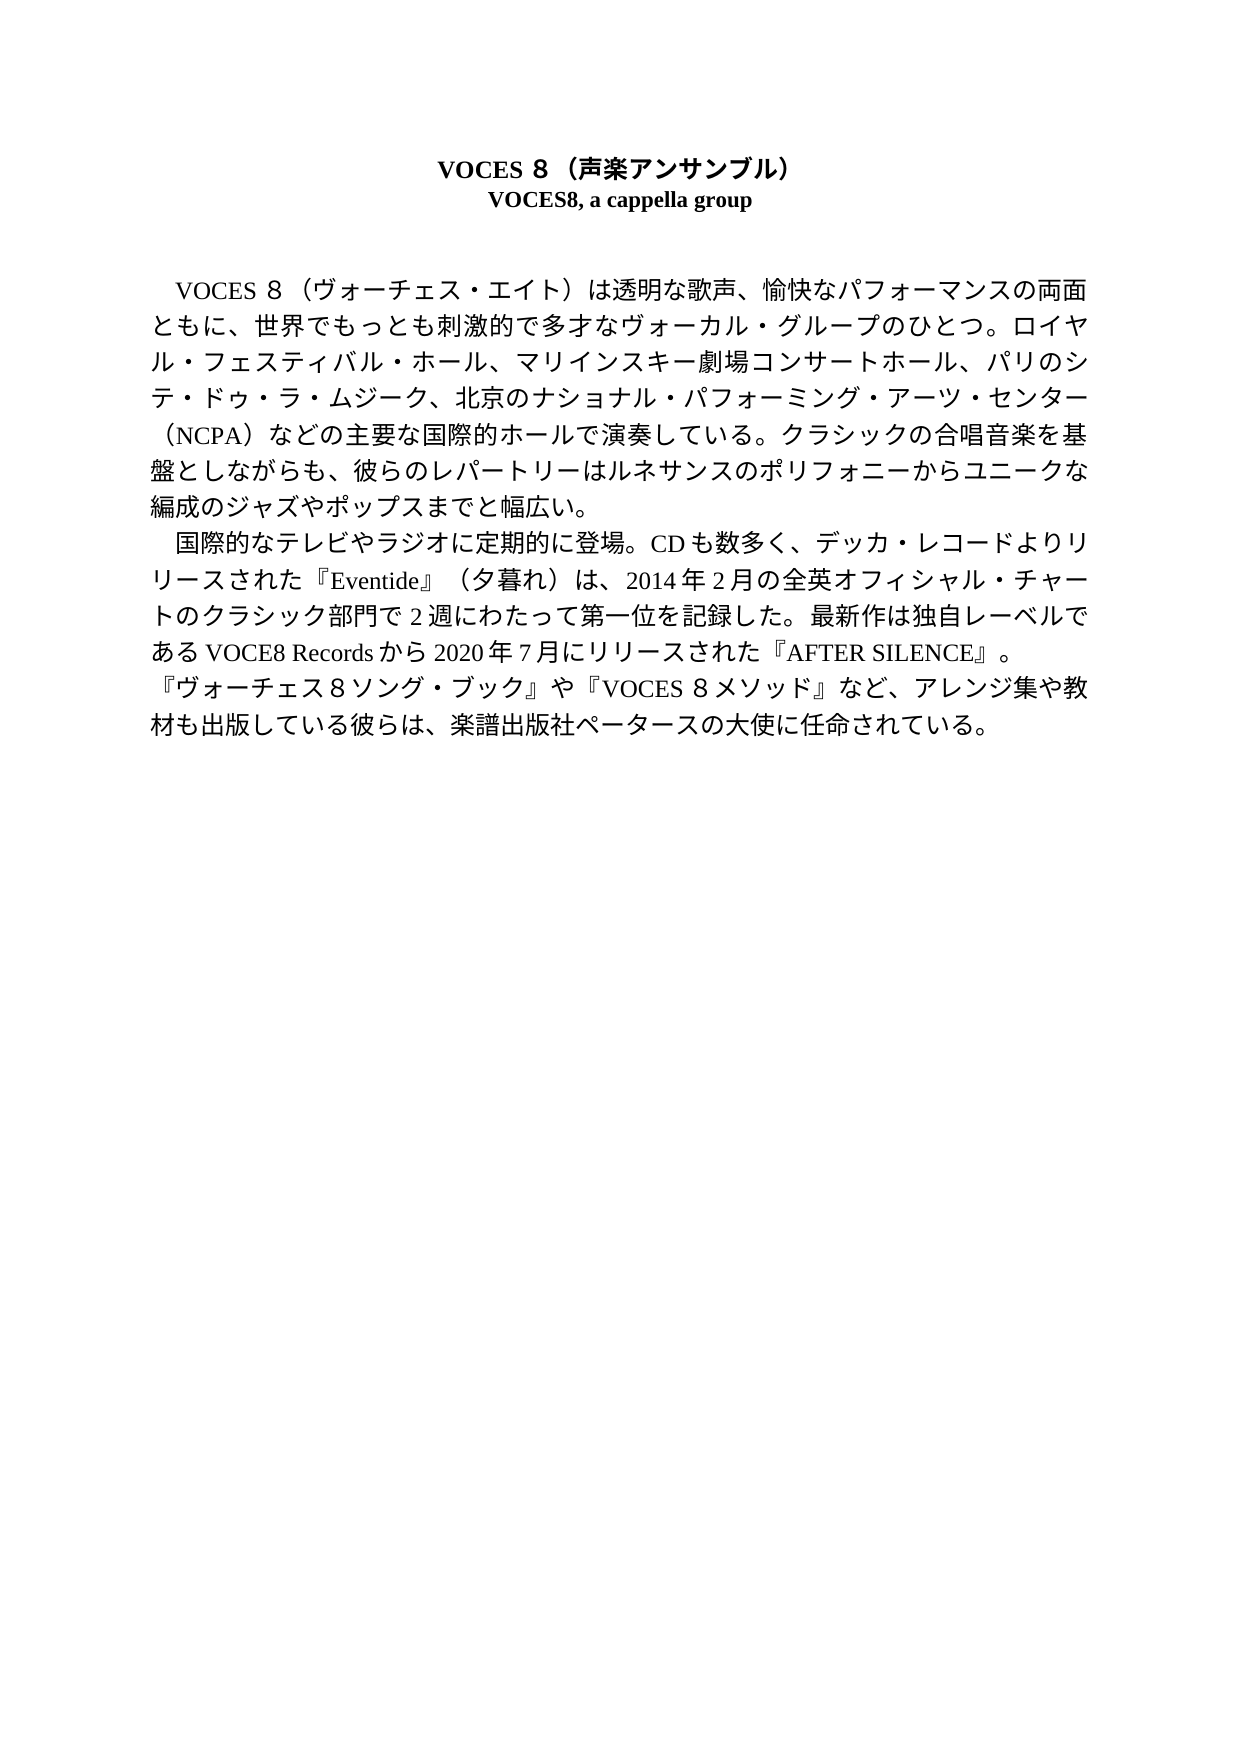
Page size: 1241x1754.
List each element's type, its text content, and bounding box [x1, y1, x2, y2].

text VOCES８（ヴォーチェス・エイト）は透明な歌声、愉快なパフォーマンスの両面ともに、世界でもっとも刺激的で多才なヴォーカル・グループのひとつ。ロイヤル・フェスティバル・ホール、マリインスキー劇場コンサートホール、パリのシテ・ドゥ・ラ・ムジーク、北京のナショナル・パフォーミング・アーツ・センター（NCPA）などの主要な国際的ホールで演奏している。クラシックの合唱音楽を基盤としながらも、彼らのレパートリーはルネサンスのポリフォニーからユニークな編成のジャズやポップスまでと幅広い。 [150, 270, 1090, 524]
text 『ヴォーチェス８ソング・ブック』や『VOCES８メソッド』など、アレンジ集や教材も出版している彼らは、楽譜出版社ペータースの大使に任命されている。 [150, 669, 1090, 741]
text 国際的なテレビやラジオに定期的に登場。CDも数多く、デッカ・レコードよりリリースされた『Eventide』（夕暮れ）は、2014年2月の全英オフィシャル・チャートのクラシック部門で2週にわたって第一位を記録した。最新作は独自レーベルであるVOCE8 Recordsから2020年7月にリリースされた『AFTER SILENCE』。 [150, 524, 1090, 669]
text VOCES８（声楽アンサンブル） [150, 150, 1090, 186]
text VOCES8, a cappella group [150, 186, 1090, 213]
